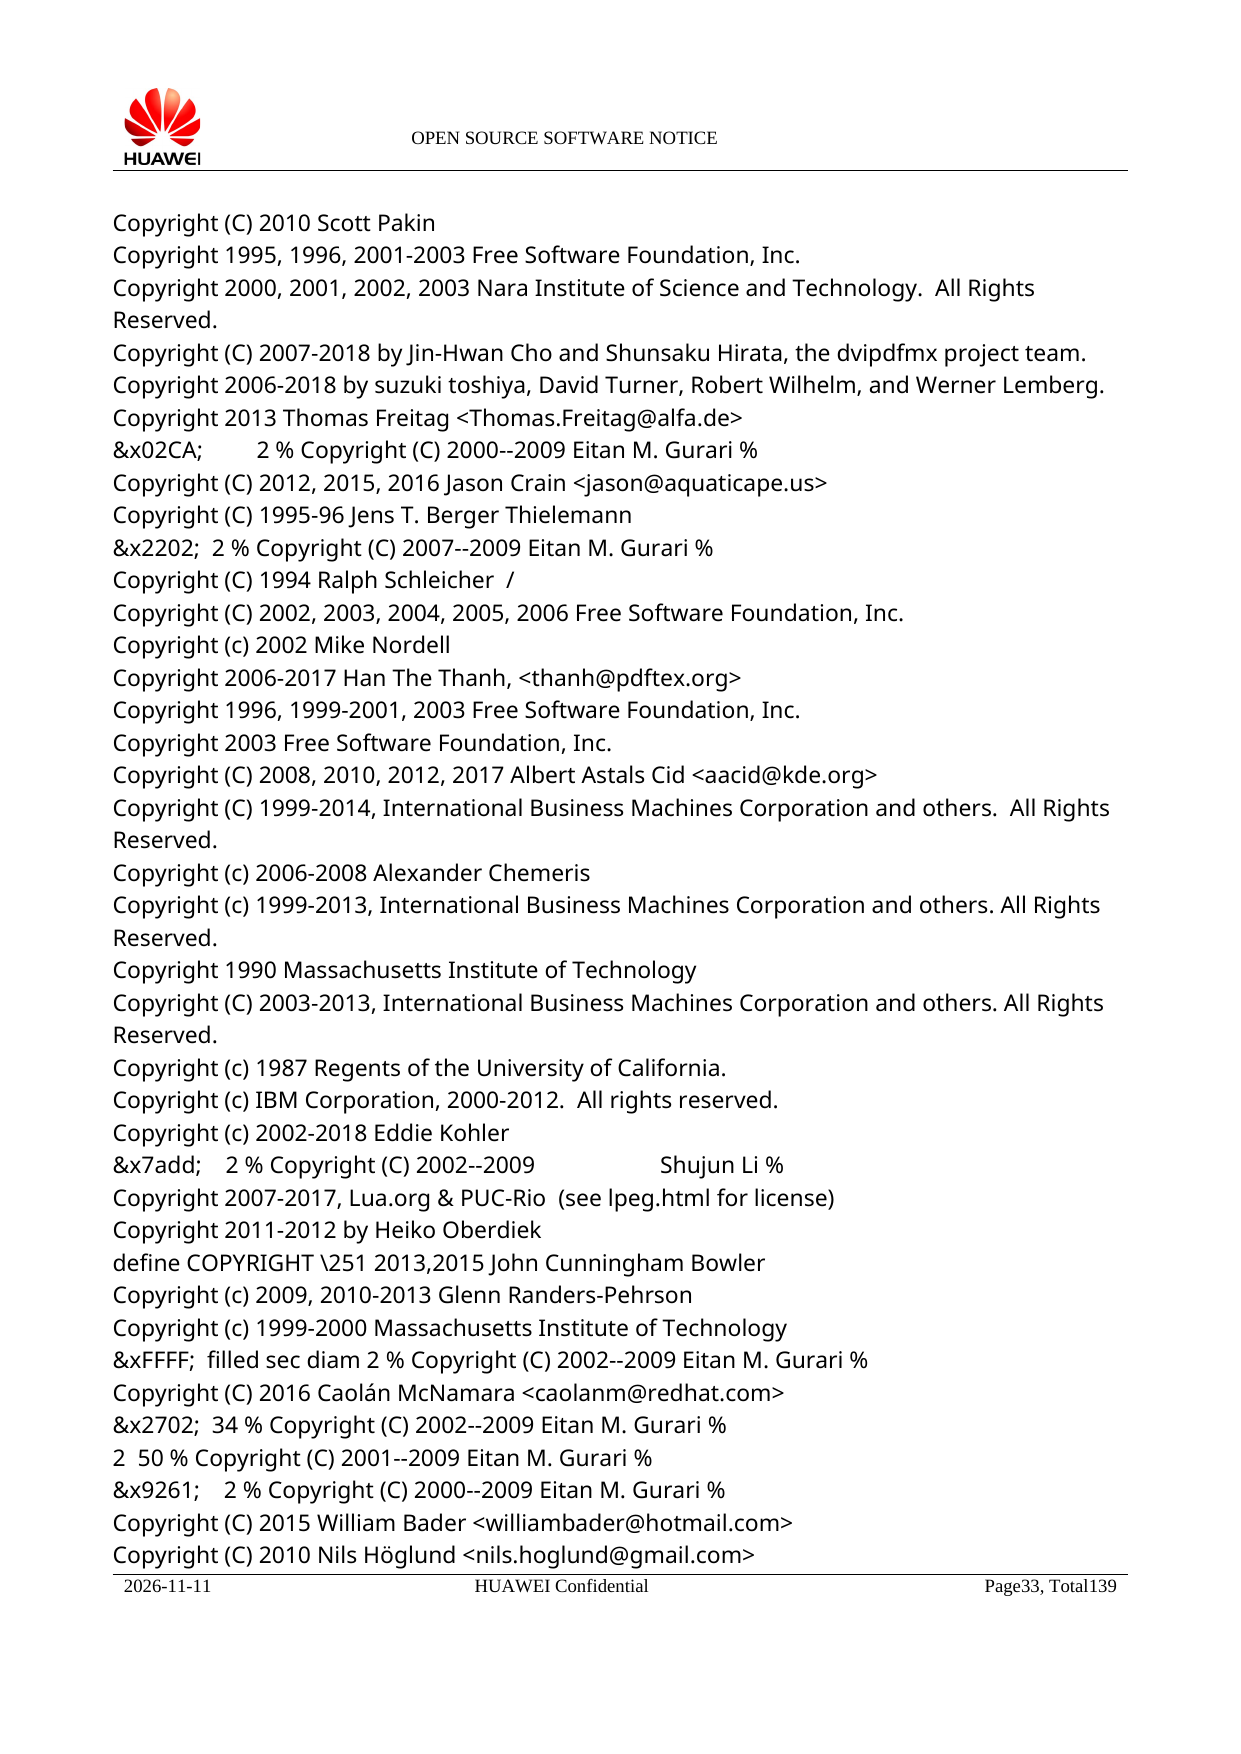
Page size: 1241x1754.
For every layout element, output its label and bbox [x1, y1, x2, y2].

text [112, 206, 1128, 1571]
picture [124, 88, 201, 165]
